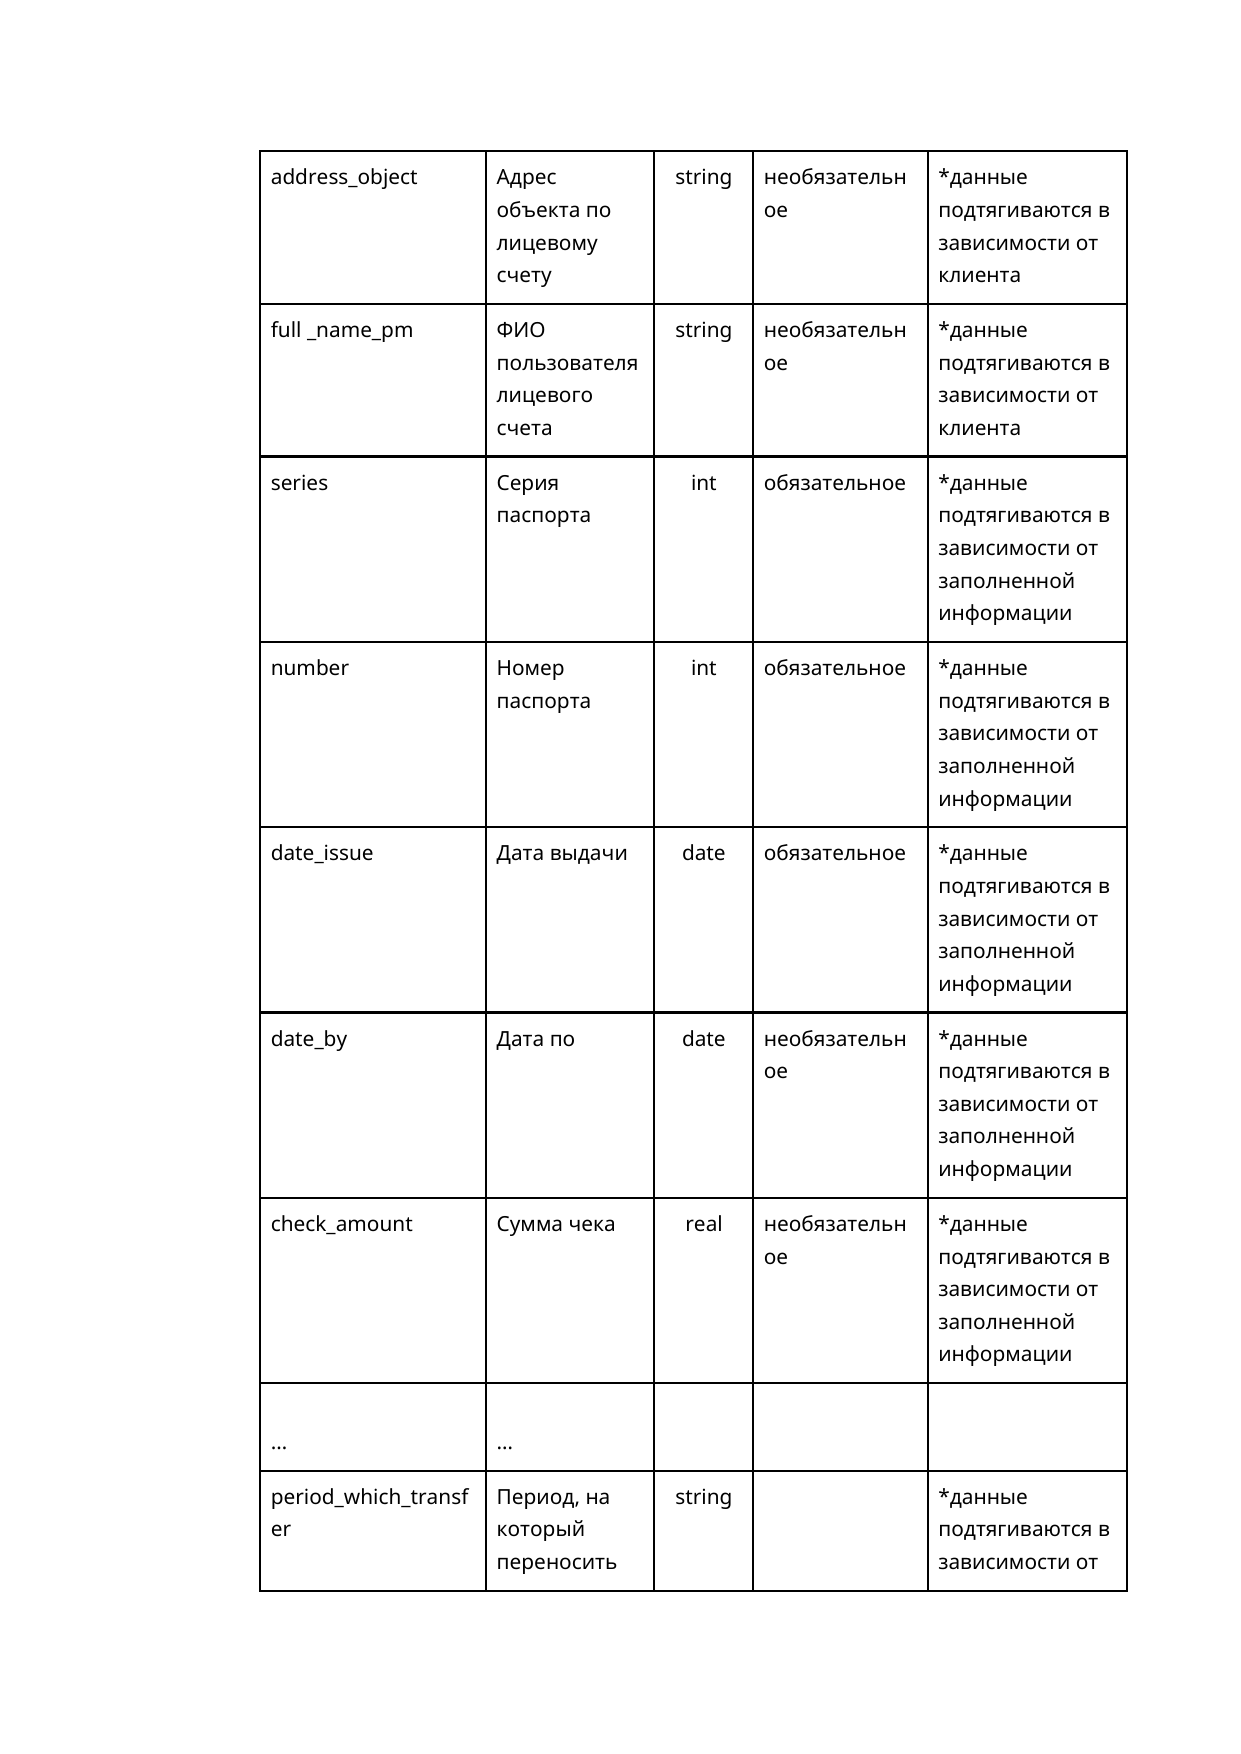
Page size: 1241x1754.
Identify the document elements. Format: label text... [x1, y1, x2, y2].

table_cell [487, 1472, 653, 1589]
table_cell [261, 1472, 485, 1589]
table_cell string [655, 305, 752, 455]
table_cell необязательное [754, 152, 927, 303]
table_cell … [261, 1384, 485, 1469]
table_cell check_amount [261, 1199, 485, 1382]
table_cell *данные подтягиваются в зависимости от клиента [929, 305, 1126, 455]
table_cell date [655, 828, 752, 1011]
table_cell int [655, 643, 752, 826]
table_cell Дата выдачи [487, 828, 653, 1011]
table_cell *данные подтягиваются в зависимости от заполненной информации [929, 643, 1126, 826]
table_cell number [261, 643, 485, 826]
table_cell [929, 1384, 1126, 1469]
table_cell необязательное [754, 305, 927, 455]
table_cell real [655, 1199, 752, 1382]
table_cell ФИО пользователя лицевого счета [487, 305, 653, 455]
table_cell Серия паспорта [487, 458, 653, 641]
table_cell *данные подтягиваются в зависимости от заполненной информации [929, 1014, 1126, 1197]
table_cell string [655, 1472, 752, 1589]
table_cell *данные подтягиваются в зависимости от заполненной информации [929, 828, 1126, 1011]
table_cell [754, 1472, 927, 1589]
table_cell Дата по [487, 1014, 653, 1197]
table_cell обязательное [754, 458, 927, 641]
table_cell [929, 1199, 1126, 1382]
table_cell address_object [261, 152, 485, 303]
table_cell string [655, 152, 752, 303]
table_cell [929, 1472, 1126, 1589]
table_cell Адрес объекта по лицевому счету [487, 152, 653, 303]
table_cell необязательное [754, 1199, 927, 1382]
table_cell [655, 1384, 752, 1469]
table_cell *данные подтягиваются в зависимости от заполненной информации [929, 458, 1126, 641]
table_cell *данные подтягиваются в зависимости от клиента [929, 152, 1126, 303]
table_cell date_by [261, 1014, 485, 1197]
table_cell … [487, 1384, 653, 1469]
table_cell int [655, 458, 752, 641]
table_cell date [655, 1014, 752, 1197]
table_cell Сумма чека [487, 1199, 653, 1382]
table_cell обязательное [754, 643, 927, 826]
table_cell Номер паспорта [487, 643, 653, 826]
table_cell [754, 1384, 927, 1469]
table_cell full _name_pm [261, 305, 485, 455]
table_cell необязательное [754, 1014, 927, 1197]
table_cell обязательное [754, 828, 927, 1011]
table_cell series [261, 458, 485, 641]
table_cell date_issue [261, 828, 485, 1011]
